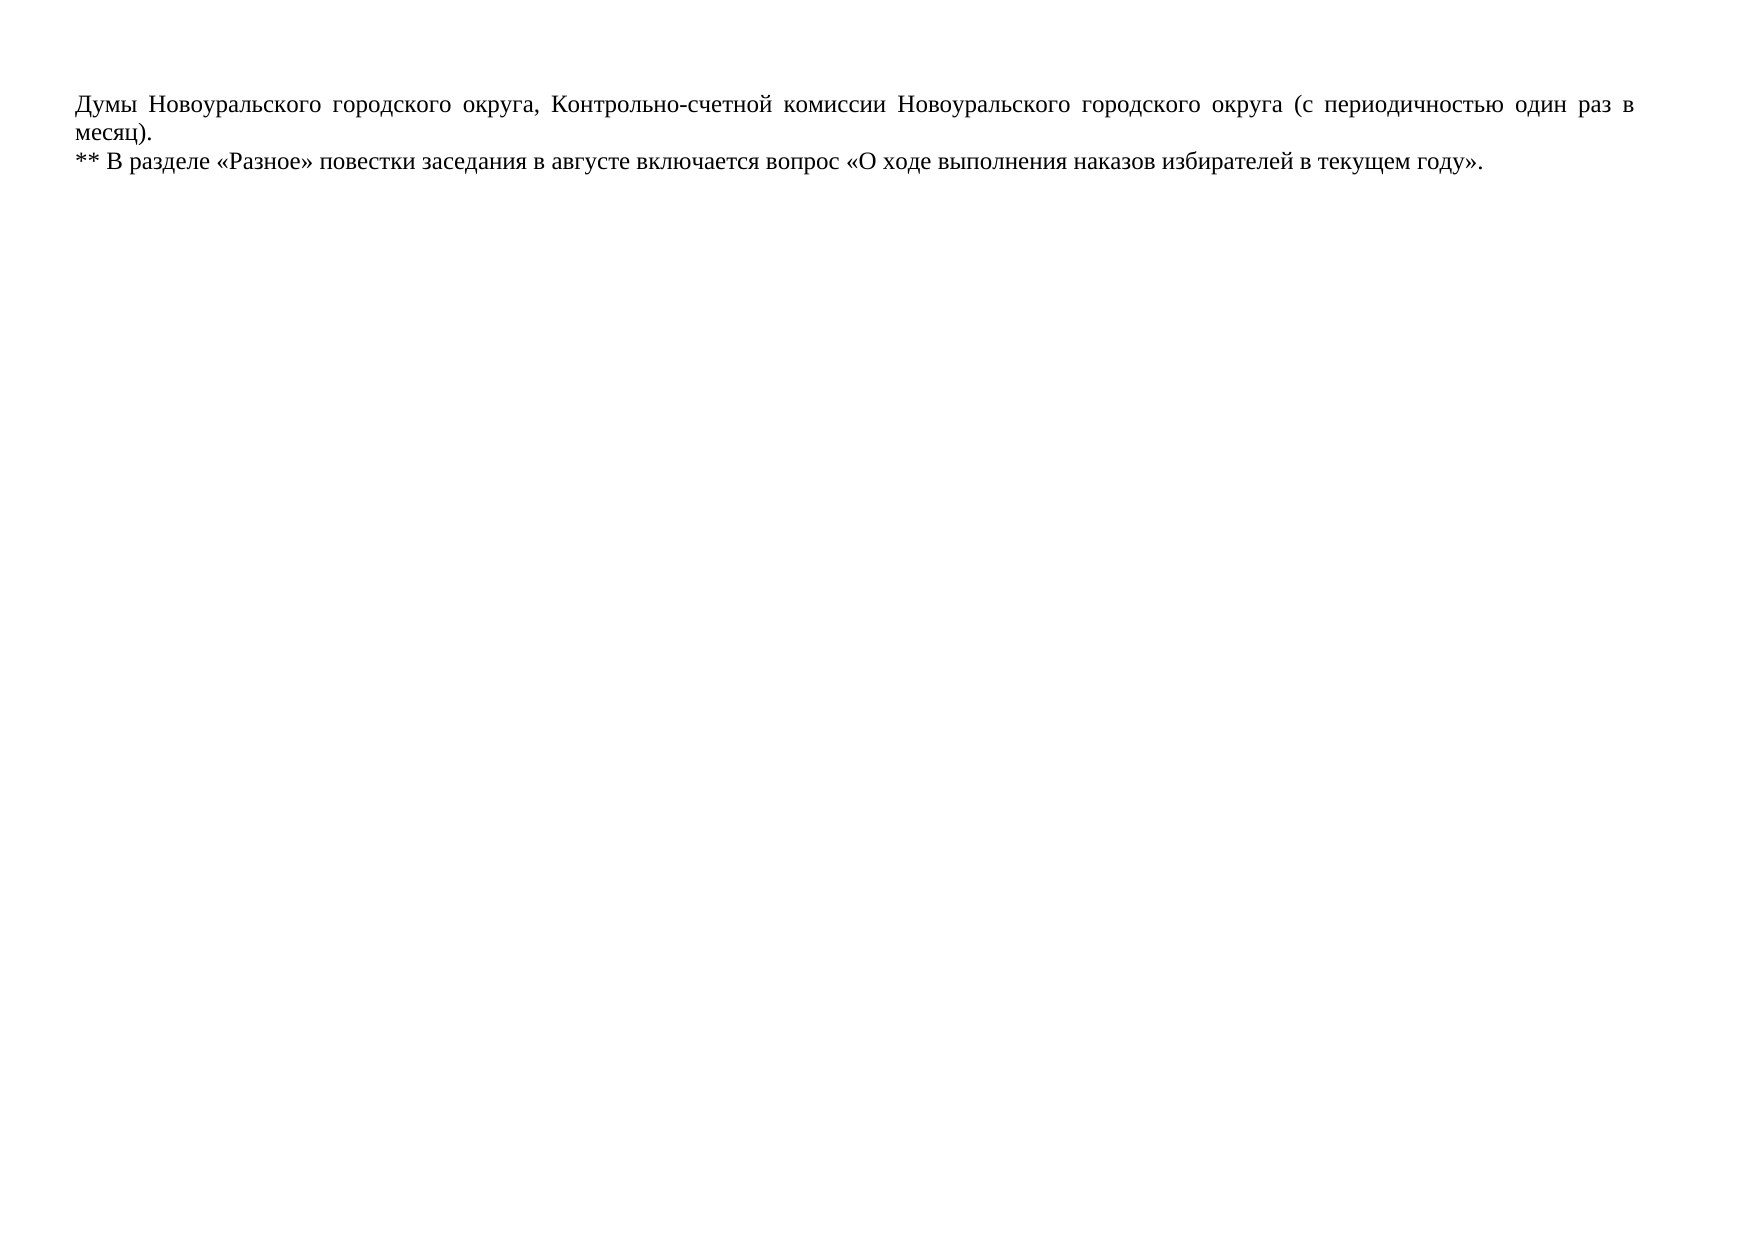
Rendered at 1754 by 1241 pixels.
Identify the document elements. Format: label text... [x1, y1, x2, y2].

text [75, 89, 1636, 146]
text ** В разделе «Разное» повестки заседания в августе включается вопрос «О ходе выполнения наказов избирателей в текущем году». [75, 146, 1636, 175]
